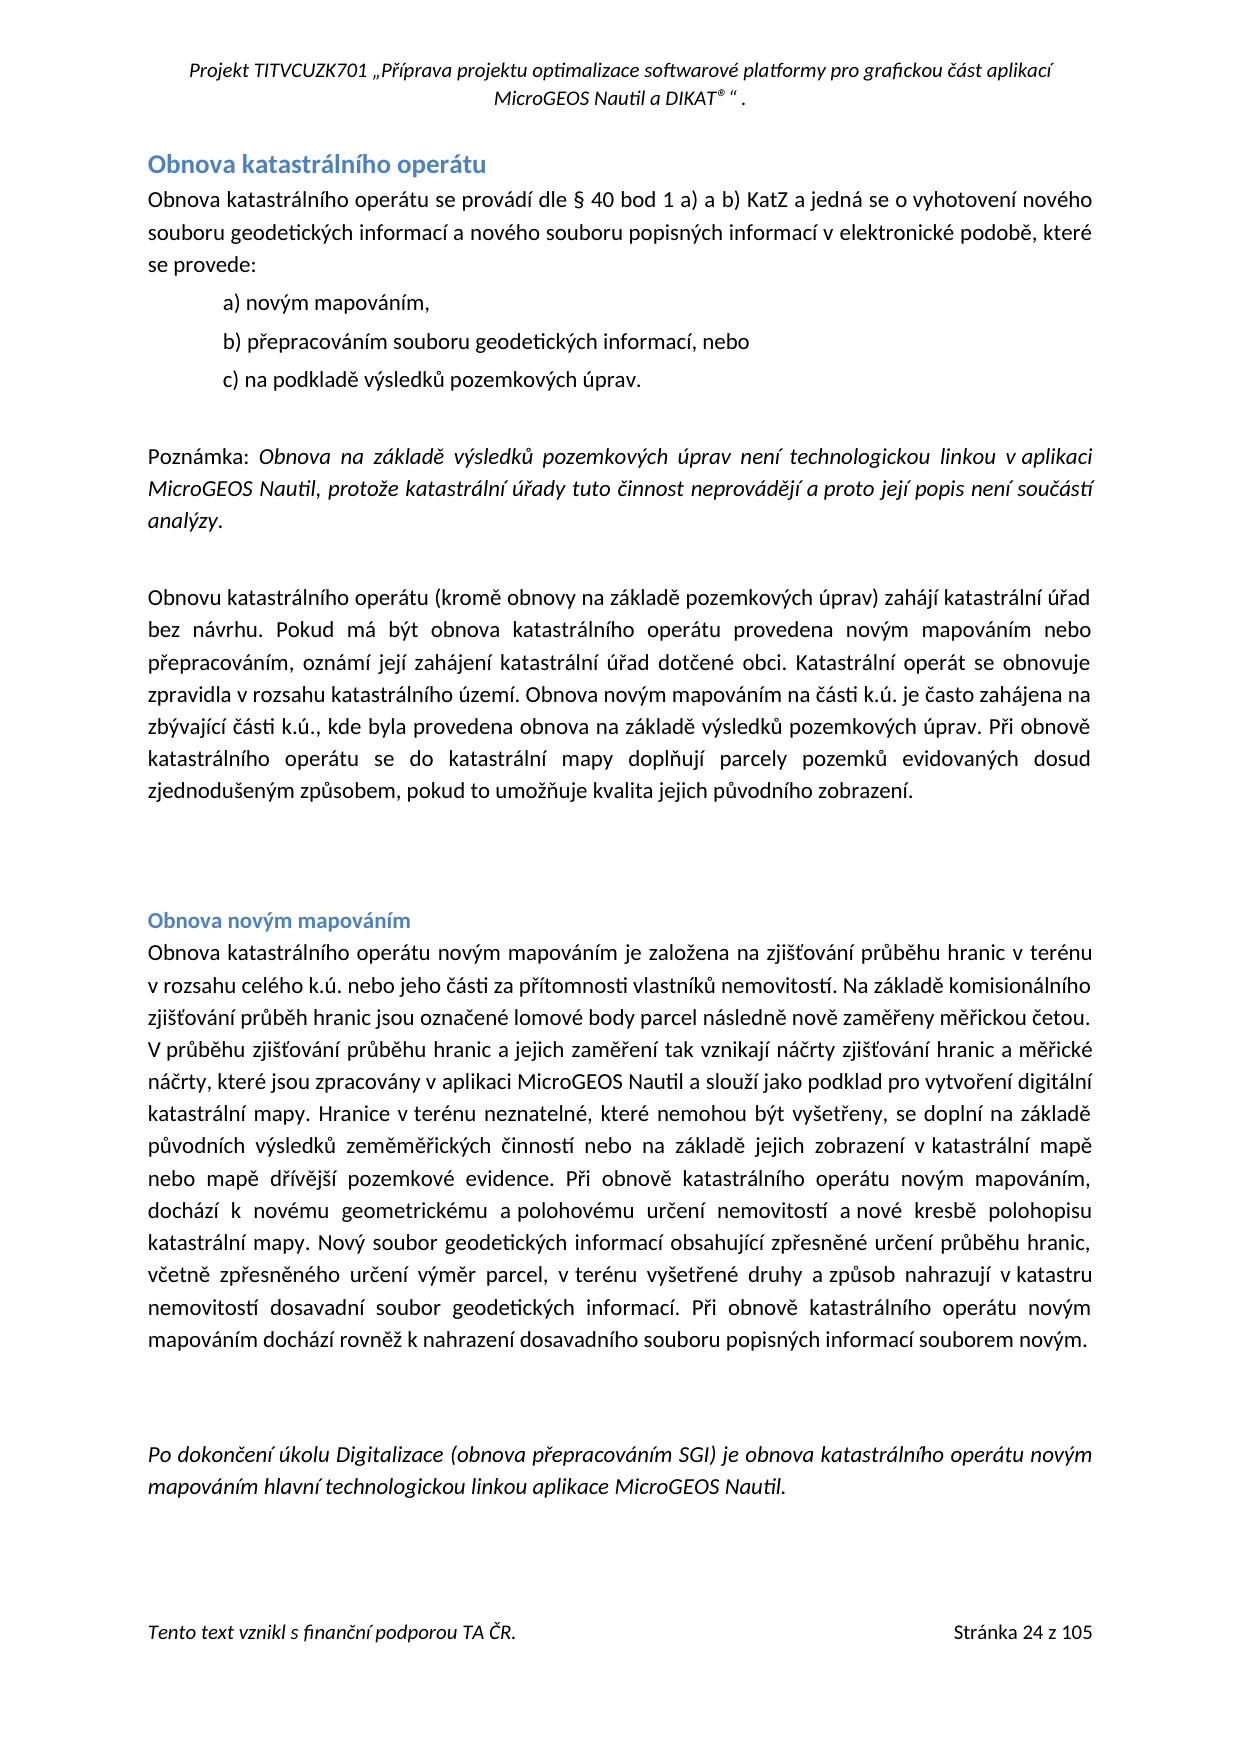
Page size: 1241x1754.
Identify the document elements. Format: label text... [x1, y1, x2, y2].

text c) na podkladě výsledků pozemkových úprav. [223, 365, 1093, 393]
subtitle Obnova katastrálního operátu [148, 148, 1093, 181]
text a) novým mapováním, [223, 288, 1093, 316]
text Poznámka: Obnova na základě výsledků pozemkových úprav není technologickou linkou v aplikaci MicroGEOS Nautil, protože katastrální úřady tuto činnost neprovádějí a proto její popis není součástí analýzy. [148, 442, 1093, 534]
text Obnova katastrálního operátu se provádí dle § 40 bod 1 a) a b) KatZ a jedná se o vyhotovení nového souboru geodetických informací a nového souboru popisných informací v elektronické podobě, které se provede: [148, 186, 1093, 278]
text b) přepracováním souboru geodetických informací, nebo [223, 327, 1093, 355]
text Obnovu katastrálního operátu (kromě obnovy na základě pozemkových úprav) zahájí katastrální úřad bez návrhu. Pokud má být obnova katastrálního operátu provedena novým mapováním nebo přepracováním, oznámí její zahájení katastrální úřad dotčené obci. Katastrální operát se obnovuje zpravidla v rozsahu katastrálního území. Obnova novým mapováním na části k.ú. je často zahájena na zbývající části k.ú., kde byla provedena obnova na základě výsledků pozemkových úprav. Při obnově katastrálního operátu se do katastrální mapy doplňují parcely pozemků evidovaných dosud zjednodušeným způsobem, pokud to umožňuje kvalita jejich původního zobrazení. [148, 583, 1093, 804]
text Obnova katastrálního operátu novým mapováním je založena na zjišťování průběhu hranic v terénu v rozsahu celého k.ú. nebo jeho části za přítomnosti vlastníků nemovitostí. Na základě komisionálního zjišťování průběh hranic jsou označené lomové body parcel následně nově zaměřeny měřickou četou. V průběhu zjišťování průběhu hranic a jejich zaměření tak vznikají náčrty zjišťování hranic a měřické náčrty, které jsou zpracovány v aplikaci MicroGEOS Nautil a slouží jako podklad pro vytvoření digitální katastrální mapy. Hranice v terénu neznatelné, které nemohou být vyšetřeny, se doplní na základě původních výsledků zeměměřických činností nebo na základě jejich zobrazení v katastrální mapě nebo mapě dřívější pozemkové evidence. Při obnově katastrálního operátu novým mapováním, dochází k novému geometrickému a polohovému určení nemovitostí a nové kresbě polohopisu katastrální mapy. Nový soubor geodetických informací obsahující zpřesněné určení průběhu hranic, včetně zpřesněného určení výměr parcel, v terénu vyšetřené druhy a způsob nahrazují v katastru nemovitostí dosavadní soubor geodetických informací. Při obnově katastrálního operátu novým mapováním dochází rovněž k nahrazení dosavadního souboru popisných informací souborem novým. [148, 938, 1093, 1353]
text Po dokončení úkolu Digitalizace (obnova přepracováním SGI) je obnova katastrálního operátu novým mapováním hlavní technologickou linkou aplikace MicroGEOS Nautil. [148, 1440, 1093, 1500]
subtitle Obnova novým mapováním [148, 906, 1093, 934]
